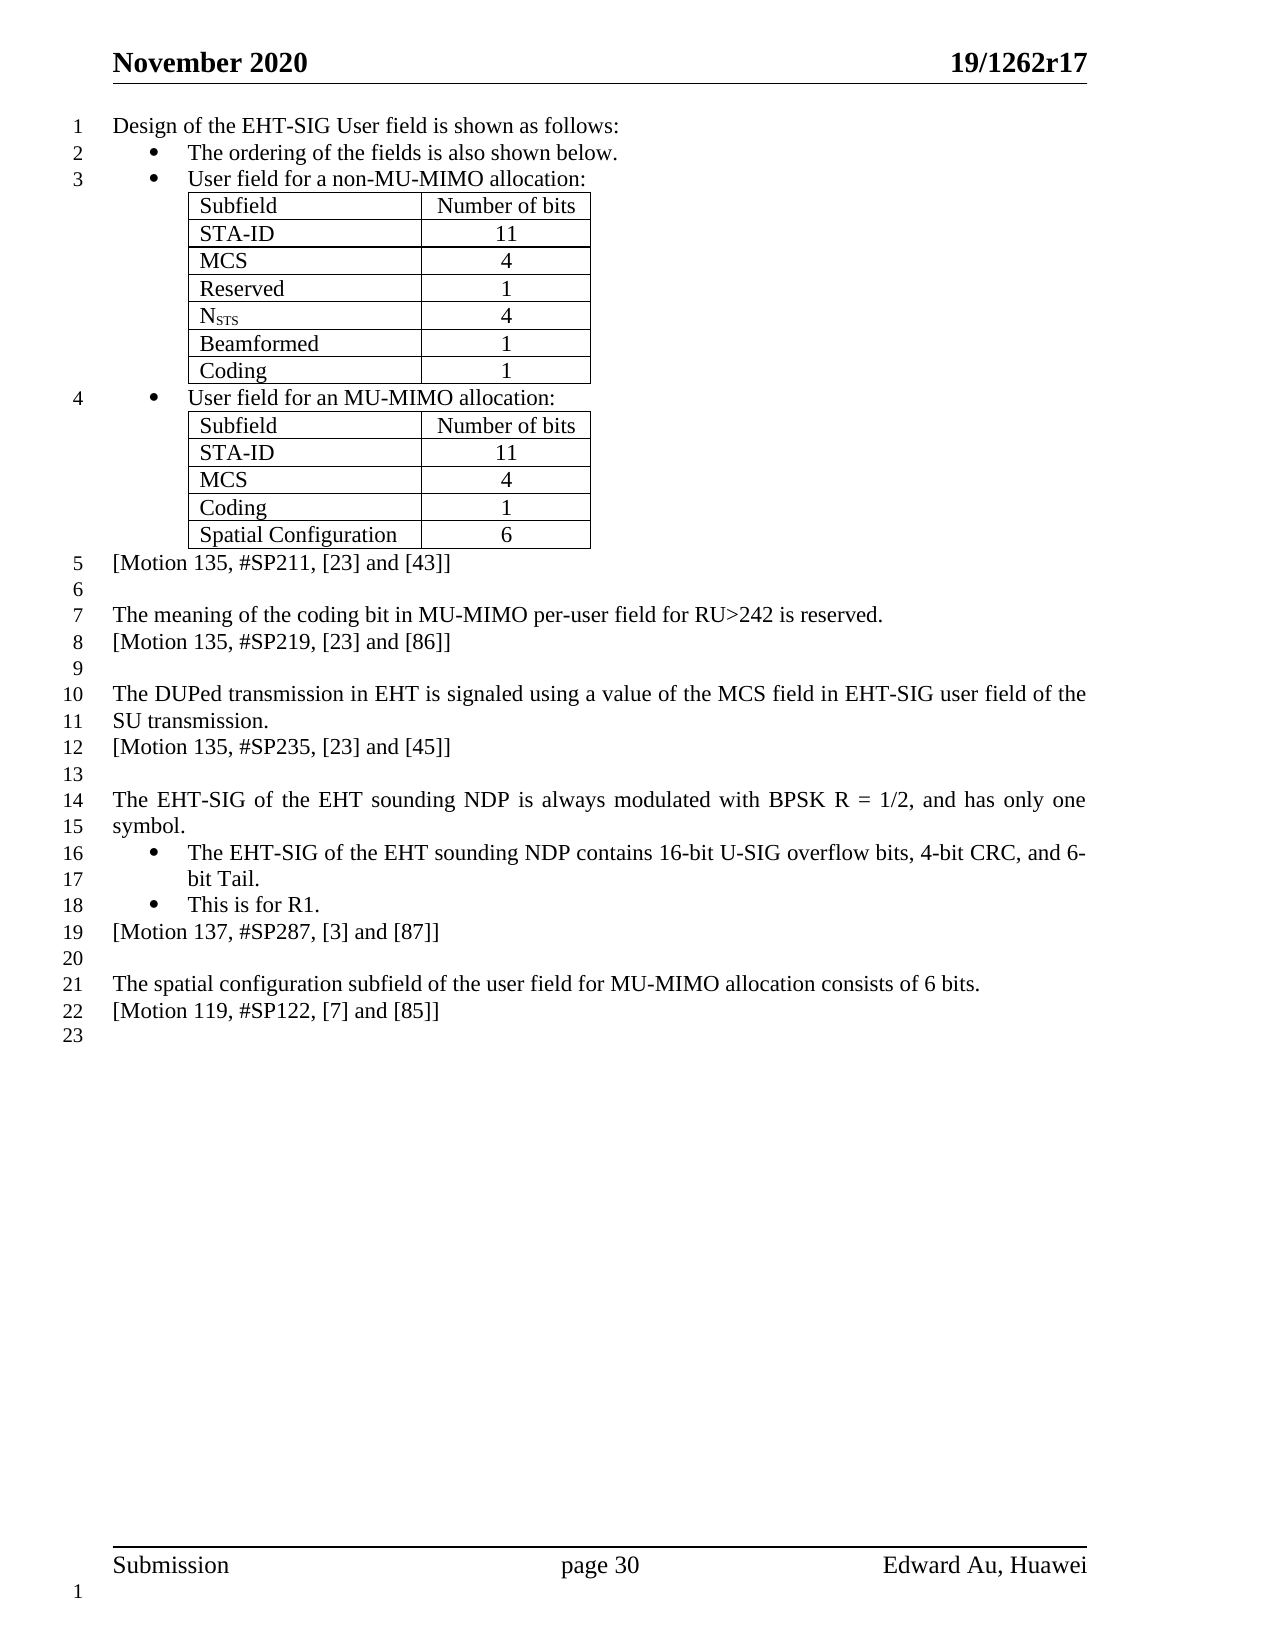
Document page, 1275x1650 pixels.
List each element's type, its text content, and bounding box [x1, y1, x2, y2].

table_cell 1 [422, 494, 590, 520]
table_cell 4 [422, 302, 590, 328]
list The EHT-SIG of the EHT sounding NDP contains 16-bit U-SIG overflow bits, 4-bit CRC, and 6-bit Tail. [150, 839, 1087, 891]
table_header Subfield [189, 193, 421, 219]
list This is for R1. [150, 891, 1087, 918]
text The meaning of the coding bit in MU-MIMO per-user field for RU>242 is reserved. [112, 601, 1087, 628]
list User field for an MU-MIMO allocation: [150, 384, 1087, 411]
table_cell NSTS [189, 302, 421, 328]
table_cell Reserved [189, 275, 421, 301]
text The DUPed transmission in EHT is signaled using a value of the MCS field in EHT-SIG user field of the SU transmission. [112, 681, 1087, 733]
text [Motion 119, #SP122, and ] [112, 997, 1087, 1023]
table_cell Spatial Configuration [189, 521, 421, 548]
table_cell 1 [422, 275, 590, 301]
text The spatial configuration subfield of the user field for MU-MIMO allocation consists of 6 bits. [112, 970, 1087, 997]
text [Motion 137, #SP287, and ] [112, 918, 1087, 944]
table_header Subfield [189, 412, 421, 438]
table_cell STA-ID [189, 439, 421, 466]
table_cell 11 [422, 439, 590, 466]
table_cell 6 [422, 521, 590, 548]
table_cell Coding [189, 494, 421, 520]
table_cell 4 [422, 467, 590, 493]
table_cell 1 [422, 330, 590, 356]
text [Motion 135, #SP219, and ] [112, 628, 1087, 654]
table_cell 11 [422, 220, 590, 246]
table_header Number of bits [422, 412, 590, 438]
table_cell MCS [189, 248, 421, 274]
table_cell STA-ID [189, 220, 421, 246]
table_cell Beamformed [189, 330, 421, 356]
table_cell Coding [189, 357, 421, 383]
list The ordering of the fields is also shown below. [150, 139, 1087, 165]
list User field for a non-MU-MIMO allocation: [150, 165, 1087, 192]
text Design of the EHT-SIG User field is shown as follows: [112, 112, 1087, 139]
text [Motion 135, #SP211, and ] [112, 549, 1087, 575]
text The EHT-SIG of the EHT sounding NDP is always modulated with BPSK R = 1/2, and has only one symbol. [112, 786, 1087, 839]
table_cell 1 [422, 357, 590, 383]
table_cell MCS [189, 467, 421, 493]
text [Motion 135, #SP235, and ] [112, 733, 1087, 759]
table_cell 4 [422, 248, 590, 274]
table_header Number of bits [422, 193, 590, 219]
